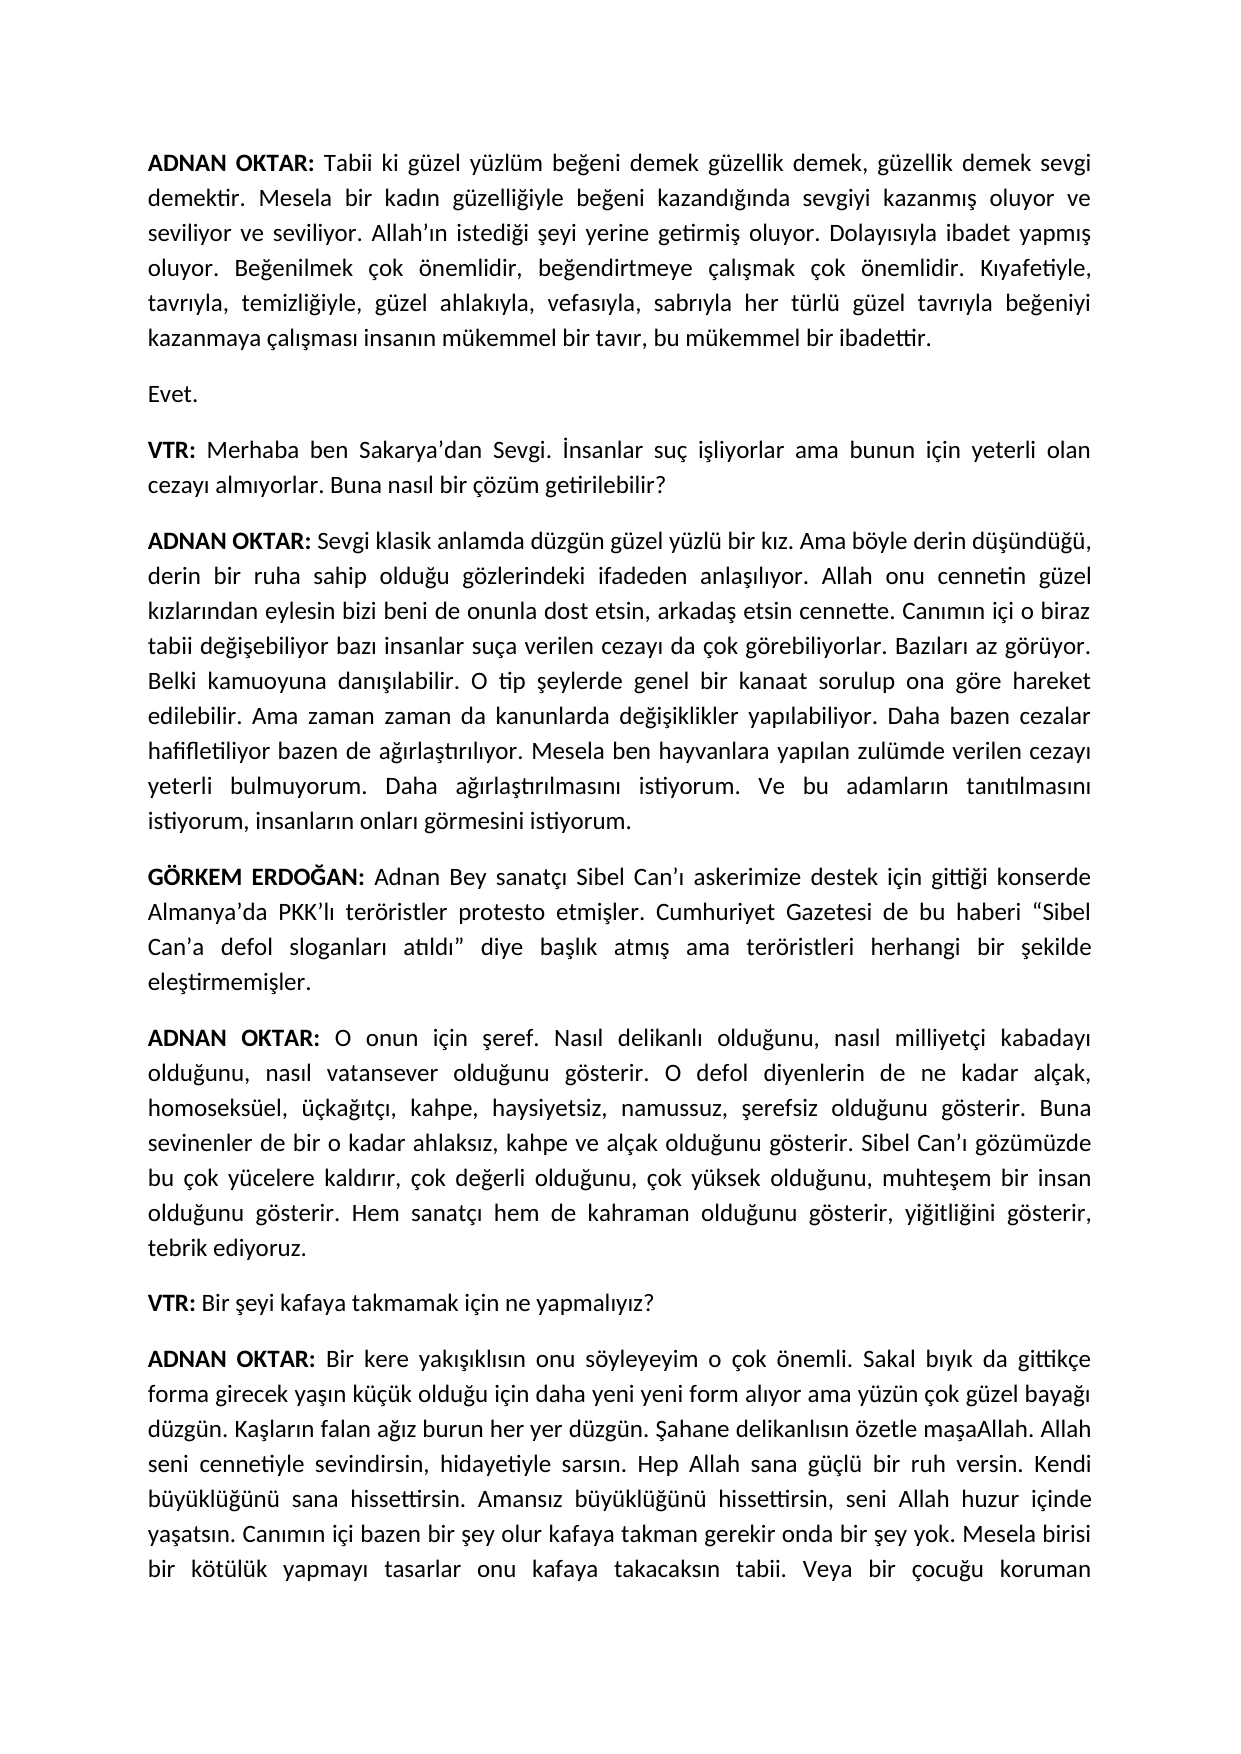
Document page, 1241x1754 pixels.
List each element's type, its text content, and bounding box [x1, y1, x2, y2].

text VTR: Merhaba ben Sakarya’dan Sevgi. İnsanlar suç işliyorlar ama bunun için yeterli olan cezayı almıyorlar. Buna nasıl bir çözüm getirilebilir? [148, 434, 1093, 500]
text ADNAN OKTAR: Sevgi klasik anlamda düzgün güzel yüzlü bir kız. Ama böyle derin düşündüğü, derin bir ruha sahip olduğu gözlerindeki ifadeden anlaşılıyor. Allah onu cennetin güzel kızlarından eylesin bizi beni de onunla dost etsin, arkadaş etsin cennette. Canımın içi o biraz tabii değişebiliyor bazı insanlar suça verilen cezayı da çok görebiliyorlar. Bazıları az görüyor. Belki kamuoyuna danışılabilir. O tip şeylerde genel bir kanaat sorulup ona göre hareket edilebilir. Ama zaman zaman da kanunlarda değişiklikler yapılabiliyor. Daha bazen cezalar hafifletiliyor bazen de ağırlaştırılıyor. Mesela ben hayvanlara yapılan zulümde verilen cezayı yeterli bulmuyorum. Daha ağırlaştırılmasını istiyorum. Ve bu adamların tanıtılmasını istiyorum, insanların onları görmesini istiyorum. [148, 525, 1093, 836]
text VTR: Bir şeyi kafaya takmamak için ne yapmalıyız? [148, 1288, 1093, 1318]
text ADNAN OKTAR: O onun için şeref. Nasıl delikanlı olduğunu, nasıl milliyetçi kabadayı olduğunu, nasıl vatansever olduğunu gösterir. O defol diyenlerin de ne kadar alçak, homoseksüel, üçkağıtçı, kahpe, haysiyetsiz, namussuz, şerefsiz olduğunu gösterir. Buna sevinenler de bir o kadar ahlaksız, kahpe ve alçak olduğunu gösterir. Sibel Can’ı gözümüzde bu çok yücelere kaldırır, çok değerli olduğunu, çok yüksek olduğunu, muhteşem bir insan olduğunu gösterir. Hem sanatçı hem de kahraman olduğunu gösterir, yiğitliğini gösterir, tebrik ediyoruz. [148, 1022, 1093, 1262]
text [148, 1343, 1093, 1584]
text ADNAN OKTAR: Tabii ki güzel yüzlüm beğeni demek güzellik demek, güzellik demek sevgi demektir. Mesela bir kadın güzelliğiyle beğeni kazandığında sevgiyi kazanmış oluyor ve seviliyor ve seviliyor. Allah’ın istediği şeyi yerine getirmiş oluyor. Dolayısıyla ibadet yapmış oluyor. Beğenilmek çok önemlidir, beğendirtmeye çalışmak çok önemlidir. Kıyafetiyle, tavrıyla, temizliğiyle, güzel ahlakıyla, vefasıyla, sabrıyla her türlü güzel tavrıyla beğeniyi kazanmaya çalışması insanın mükemmel bir tavır, bu mükemmel bir ibadettir. [148, 148, 1093, 353]
text GÖRKEM ERDOĞAN: Adnan Bey sanatçı Sibel Can’ı askerimize destek için gittiği konserde Almanya’da PKK’lı teröristler protesto etmişler. Cumhuriyet Gazetesi de bu haberi “Sibel Can’a defol sloganları atıldı” diye başlık atmış ama teröristleri herhangi bir şekilde eleştirmemişler. [148, 861, 1093, 996]
text Evet. [148, 378, 1093, 409]
